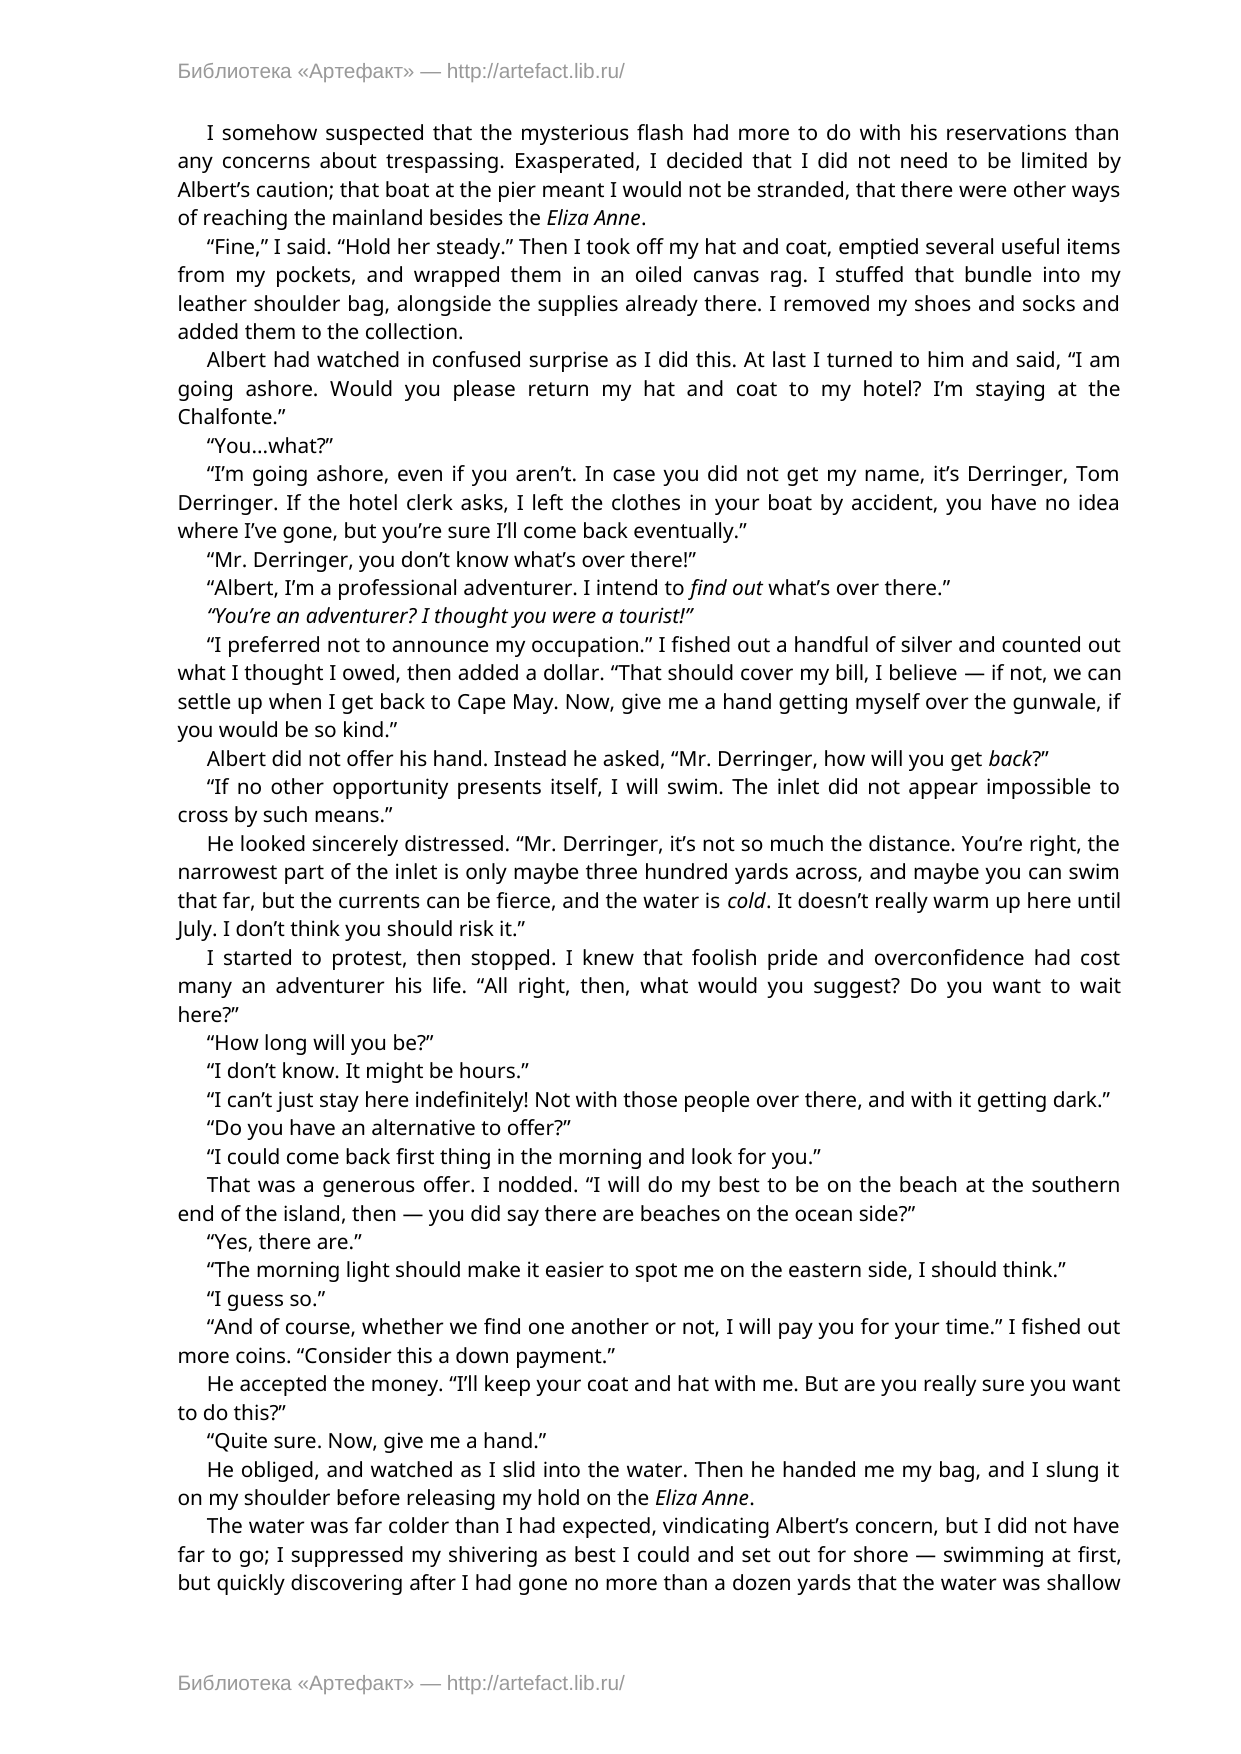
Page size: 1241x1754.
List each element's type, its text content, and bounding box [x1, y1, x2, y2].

text I somehow suspected that the mysterious flash had more to do with his reservations than any concerns about trespassing. Exasperated, I decided that I did not need to be limited by Albert’s caution; that boat at the pier meant I would not be stranded, that there were other ways of reaching the mainland besides the Eliza Anne. [177, 118, 1122, 232]
text Albert did not offer his hand. Instead he asked, “Mr. Derringer, how will you get back?” [177, 744, 1122, 772]
text “You’re an adventurer? I thought you were a tourist!” [177, 602, 1122, 630]
text “I guess so.” [177, 1284, 1122, 1312]
text Albert had watched in confused surprise as I did this. At last I turned to him and said, “I am going ashore. Would you please return my hat and coat to my hotel? I’m staying at the Chalfonte.” [177, 346, 1122, 431]
text “Do you have an alternative to offer?” [177, 1113, 1122, 1142]
text He obliged, and watched as I slid into the water. Then he handed me my bag, and I slung it on my shoulder before releasing my hold on the Eliza Anne. [177, 1455, 1122, 1512]
text “Fine,” I said. “Hold her steady.” Then I took off my hat and coat, emptied several useful items from my pockets, and wrapped them in an oiled canvas rag. I stuffed that bundle into my leather shoulder bag, alongside the supplies already there. I removed my shoes and socks and added them to the collection. [177, 232, 1122, 346]
text “How long will you be?” [177, 1028, 1122, 1057]
text “I’m going ashore, even if you aren’t. In case you did not get my name, it’s Derringer, Tom Derringer. If the hotel clerk asks, I left the clothes in your boat by accident, you have no idea where I’ve gone, but you’re sure I’ll come back eventually.” [177, 459, 1122, 545]
text “The morning light should make it easier to spot me on the eastern side, I should think.” [177, 1256, 1122, 1284]
text “Mr. Derringer, you don’t know what’s over there!” [177, 545, 1122, 573]
text “I preferred not to announce my occupation.” I fished out a handful of silver and counted out what I thought I owed, then added a dollar. “That should cover my bill, I believe — if not, we can settle up when I get back to Cape May. Now, give me a hand getting myself over the gunwale, if you would be so kind.” [177, 630, 1122, 744]
text “Quite sure. Now, give me a hand.” [177, 1426, 1122, 1455]
text “Yes, there are.” [177, 1227, 1122, 1256]
text “And of course, whether we find one another or not, I will pay you for your time.” I fished out more coins. “Consider this a down payment.” [177, 1312, 1122, 1369]
text “I don’t know. It might be hours.” [177, 1057, 1122, 1085]
text “Albert, I’m a professional adventurer. I intend to find out what’s over there.” [177, 573, 1122, 602]
text He looked sincerely distressed. “Mr. Derringer, it’s not so much the distance. You’re right, the narrowest part of the inlet is only maybe three hundred yards across, and maybe you can swim that far, but the currents can be fierce, and the water is cold. It doesn’t really warm up here until July. I don’t think you should risk it.” [177, 829, 1122, 943]
text I started to protest, then stopped. I knew that foolish pride and overconfidence had cost many an adventurer his life. “All right, then, what would you suggest? Do you want to wait here?” [177, 943, 1122, 1028]
text “I could come back first thing in the morning and look for you.” [177, 1142, 1122, 1170]
text That was a generous offer. I nodded. “I will do my best to be on the beach at the southern end of the island, then — you did say there are beaches on the ocean side?” [177, 1170, 1122, 1227]
text “I can’t just stay here indefinitely! Not with those people over there, and with it getting dark.” [177, 1085, 1122, 1113]
text He accepted the money. “I’ll keep your coat and hat with me. But are you really sure you want to do this?” [177, 1369, 1122, 1426]
text “You...what?” [177, 431, 1122, 459]
text “If no other opportunity presents itself, I will swim. The inlet did not appear impossible to cross by such means.” [177, 772, 1122, 829]
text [177, 1512, 1122, 1597]
